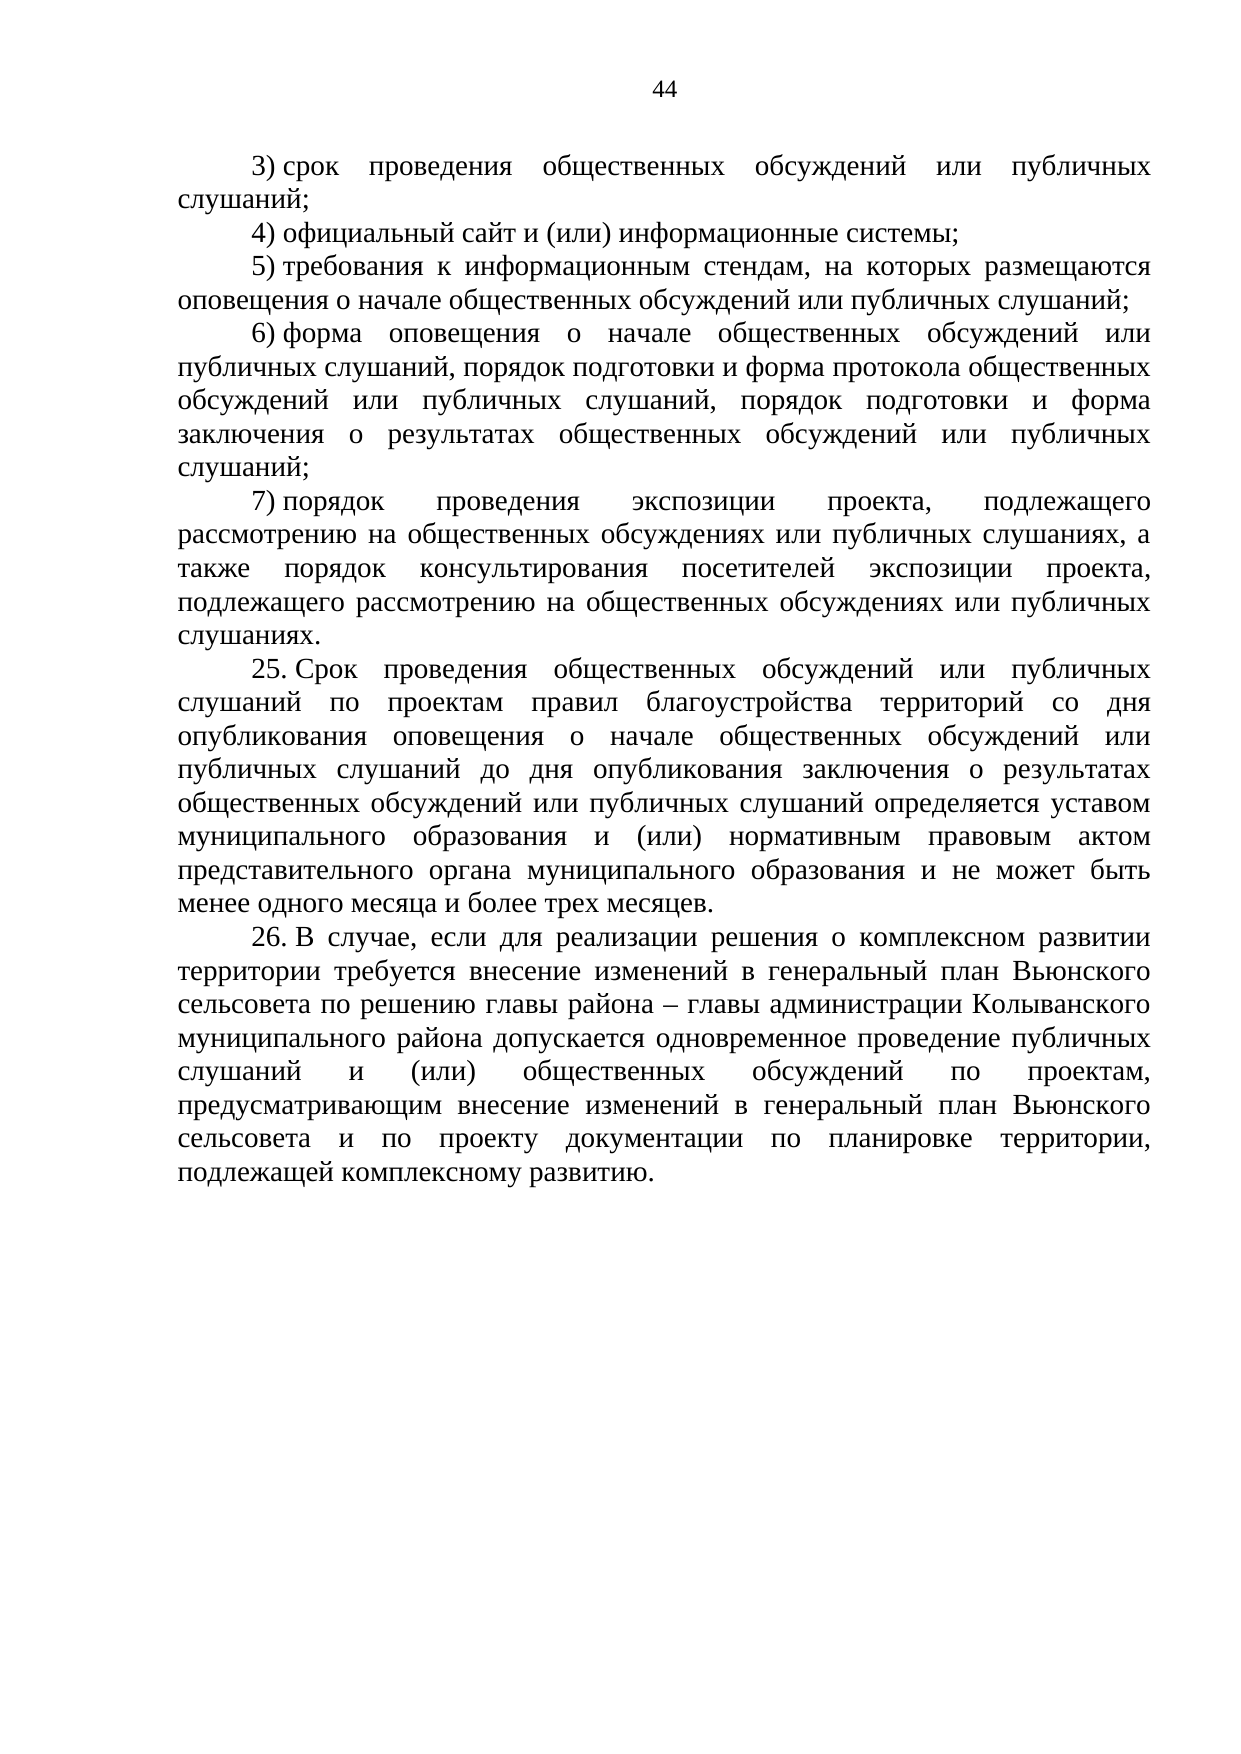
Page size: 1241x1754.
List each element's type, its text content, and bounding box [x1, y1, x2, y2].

list требования к информационным стендам, на которых размещаются оповещения о начале общественных обсуждений или публичных слушаний; [177, 248, 1152, 315]
list В случае, если для реализации решения о комплексном развитии территории требуется внесение изменений в генеральный план Вьюнского сельсовета по решению главы района – главы администрации Колыванского муниципального района допускается одновременное проведение публичных слушаний и (или) общественных обсуждений по проектам, предусматривающим внесение изменений в генеральный план Вьюнского сельсовета и по проекту документации по планировке территории, подлежащей комплексному развитию. [177, 919, 1152, 1187]
list форма оповещения о начале общественных обсуждений или публичных слушаний, порядок подготовки и форма протокола общественных обсуждений или публичных слушаний, порядок подготовки и форма заключения о результатах общественных обсуждений или публичных слушаний; [177, 315, 1152, 483]
list Срок проведения общественных обсуждений или публичных слушаний по проектам правил благоустройства территорий со дня опубликования оповещения о начале общественных обсуждений или публичных слушаний до дня опубликования заключения о результатах общественных обсуждений или публичных слушаний определяется уставом муниципального образования и (или) нормативным правовым актом представительного органа муниципального образования и не может быть менее одного месяца и более трех месяцев. [177, 651, 1152, 919]
list порядок проведения экспозиции проекта, подлежащего рассмотрению на общественных обсуждениях или публичных слушаниях, а также порядок консультирования посетителей экспозиции проекта, подлежащего рассмотрению на общественных обсуждениях или публичных слушаниях. [177, 483, 1152, 651]
list срок проведения общественных обсуждений или публичных слушаний; [177, 148, 1152, 215]
list официальный сайт и (или) информационные системы; [177, 215, 1152, 248]
